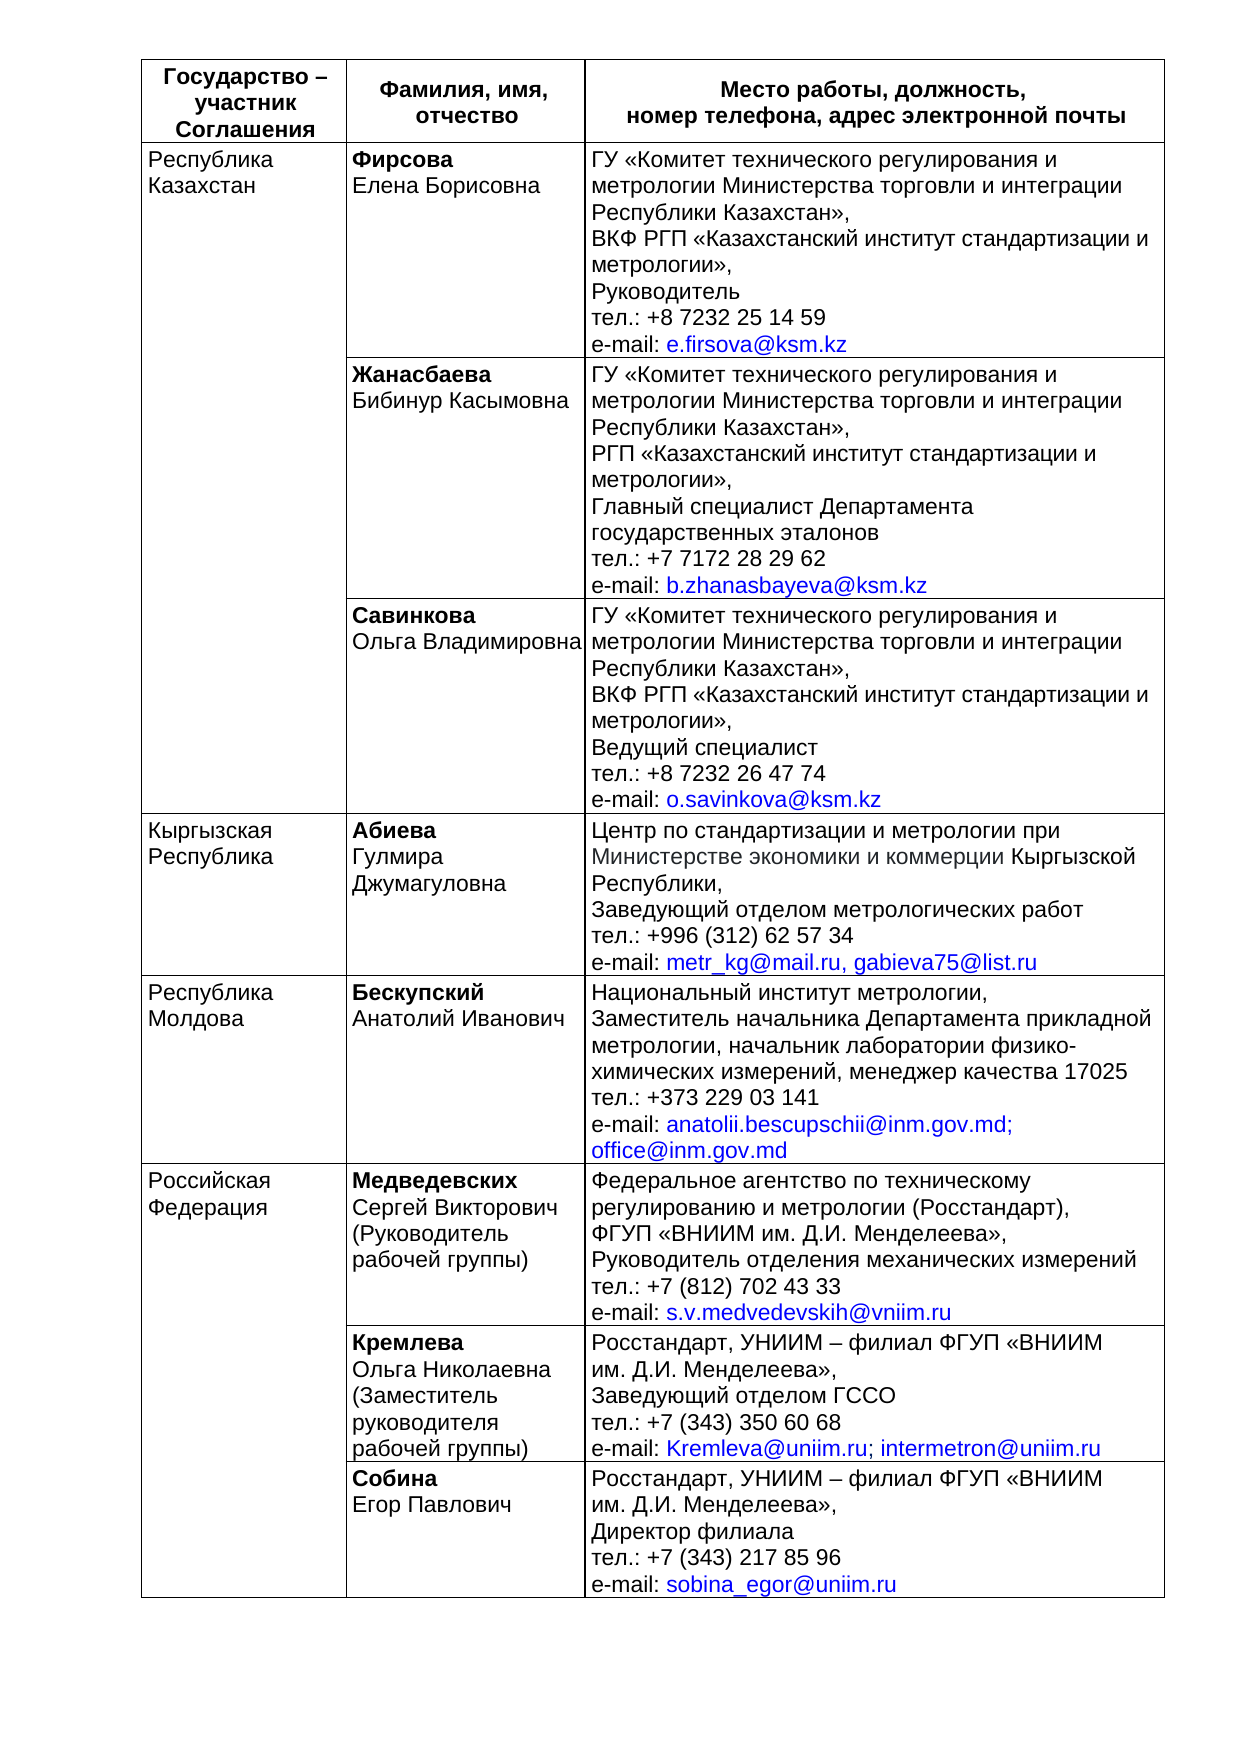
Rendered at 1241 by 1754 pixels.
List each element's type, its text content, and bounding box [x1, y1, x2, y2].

table_cell Бескупский Анатолий Иванович [347, 976, 584, 1163]
table_cell ГУ «Комитет технического регулирования и метрологии Министерства торговли и интеграции Республики Казахстан», ВКФ РГП «Казахстанский институт стандартизации и метрологии», Руководитель тел.: +8 7232 25 14 59 е-mail: e.firsova@ksm.kz [586, 143, 1164, 357]
table_cell Жанасбаева Бибинур Касымовна [347, 358, 584, 598]
table_cell Республика Молдова [142, 976, 346, 1163]
table_cell Кыргызская Республика [142, 814, 346, 975]
table_cell Национальный институт метрологии, Заместитель начальника Департамента прикладной метрологии, начальник лаборатории физико-химических измерений, менеджер качества 17025 тел.: +373 229 03 141 е-mail: anatolii.bescupschii@inm.gov.md; office@inm.gov.md [586, 976, 1164, 1163]
table_cell Собина Егор Павлович [347, 1462, 584, 1597]
table_header Государство – участник Соглашения [142, 60, 346, 142]
table_cell Федеральное агентство по техническому регулированию и метрологии (Росстандарт), ФГУП «ВНИИМ им. Д.И. Менделеева», Руководитель отделения механических измерений тел.: +7 (812) 702 43 33 е-mail: s.v.medvedevskih@vniim.ru [586, 1164, 1164, 1325]
table_cell Медведевских Сергей Викторович (Руководитель рабочей группы) [347, 1164, 584, 1325]
table_cell Абиева Гулмира Джумагуловна [347, 814, 584, 975]
table_cell Центр по стандартизации и метрологии при Министерстве экономики и коммерции Кыргызской Республики, Заведующий отделом метрологических работ тел.: +996 (312) 62 57 34 е-mail: metr_kg@mail.ru, gabieva75@list.ru [586, 814, 1164, 975]
table_cell ГУ «Комитет технического регулирования и метрологии Министерства торговли и интеграции Республики Казахстан», РГП «Казахстанский институт стандартизации и метрологии», Главный специалист Департамента государственных эталонов тел.: +7 7172 28 29 62 e-mail: b.zhanasbayeva@ksm.kz [586, 358, 1164, 598]
table_cell Росстандарт, УНИИМ – филиал ФГУП «ВНИИМ им. Д.И. Менделеева», Заведующий отделом ГССО тел.: +7 (343) 350 60 68 е-mail: Kremleva@uniim.ru; intermetron@uniim.ru [586, 1326, 1164, 1461]
table_header Фамилия, имя, отчество [347, 60, 584, 142]
table_cell Росстандарт, УНИИМ – филиал ФГУП «ВНИИМ им. Д.И. Менделеева», Директор филиала тел.: +7 (343) 217 85 96 е-mail: sobina_egor@uniim.ru [586, 1462, 1164, 1597]
table_cell Савинкова Ольга Владимировна [347, 599, 584, 813]
table_cell Фирсова Елена Борисовна [347, 143, 584, 357]
table_header Место работы, должность, номер телефона, адрес электронной почты [586, 60, 1164, 142]
table_cell Российская Федерация [142, 1164, 346, 1597]
table_cell Кремлева Ольга Николаевна (Заместитель руководителя рабочей группы) [347, 1326, 584, 1461]
table_cell ГУ «Комитет технического регулирования и метрологии Министерства торговли и интеграции Республики Казахстан», ВКФ РГП «Казахстанский институт стандартизации и метрологии», Ведущий специалист тел.: +8 7232 26 47 74 е-mail: o.savinkova@ksm.kz [586, 599, 1164, 813]
table_cell Республика Казахстан [142, 143, 346, 813]
